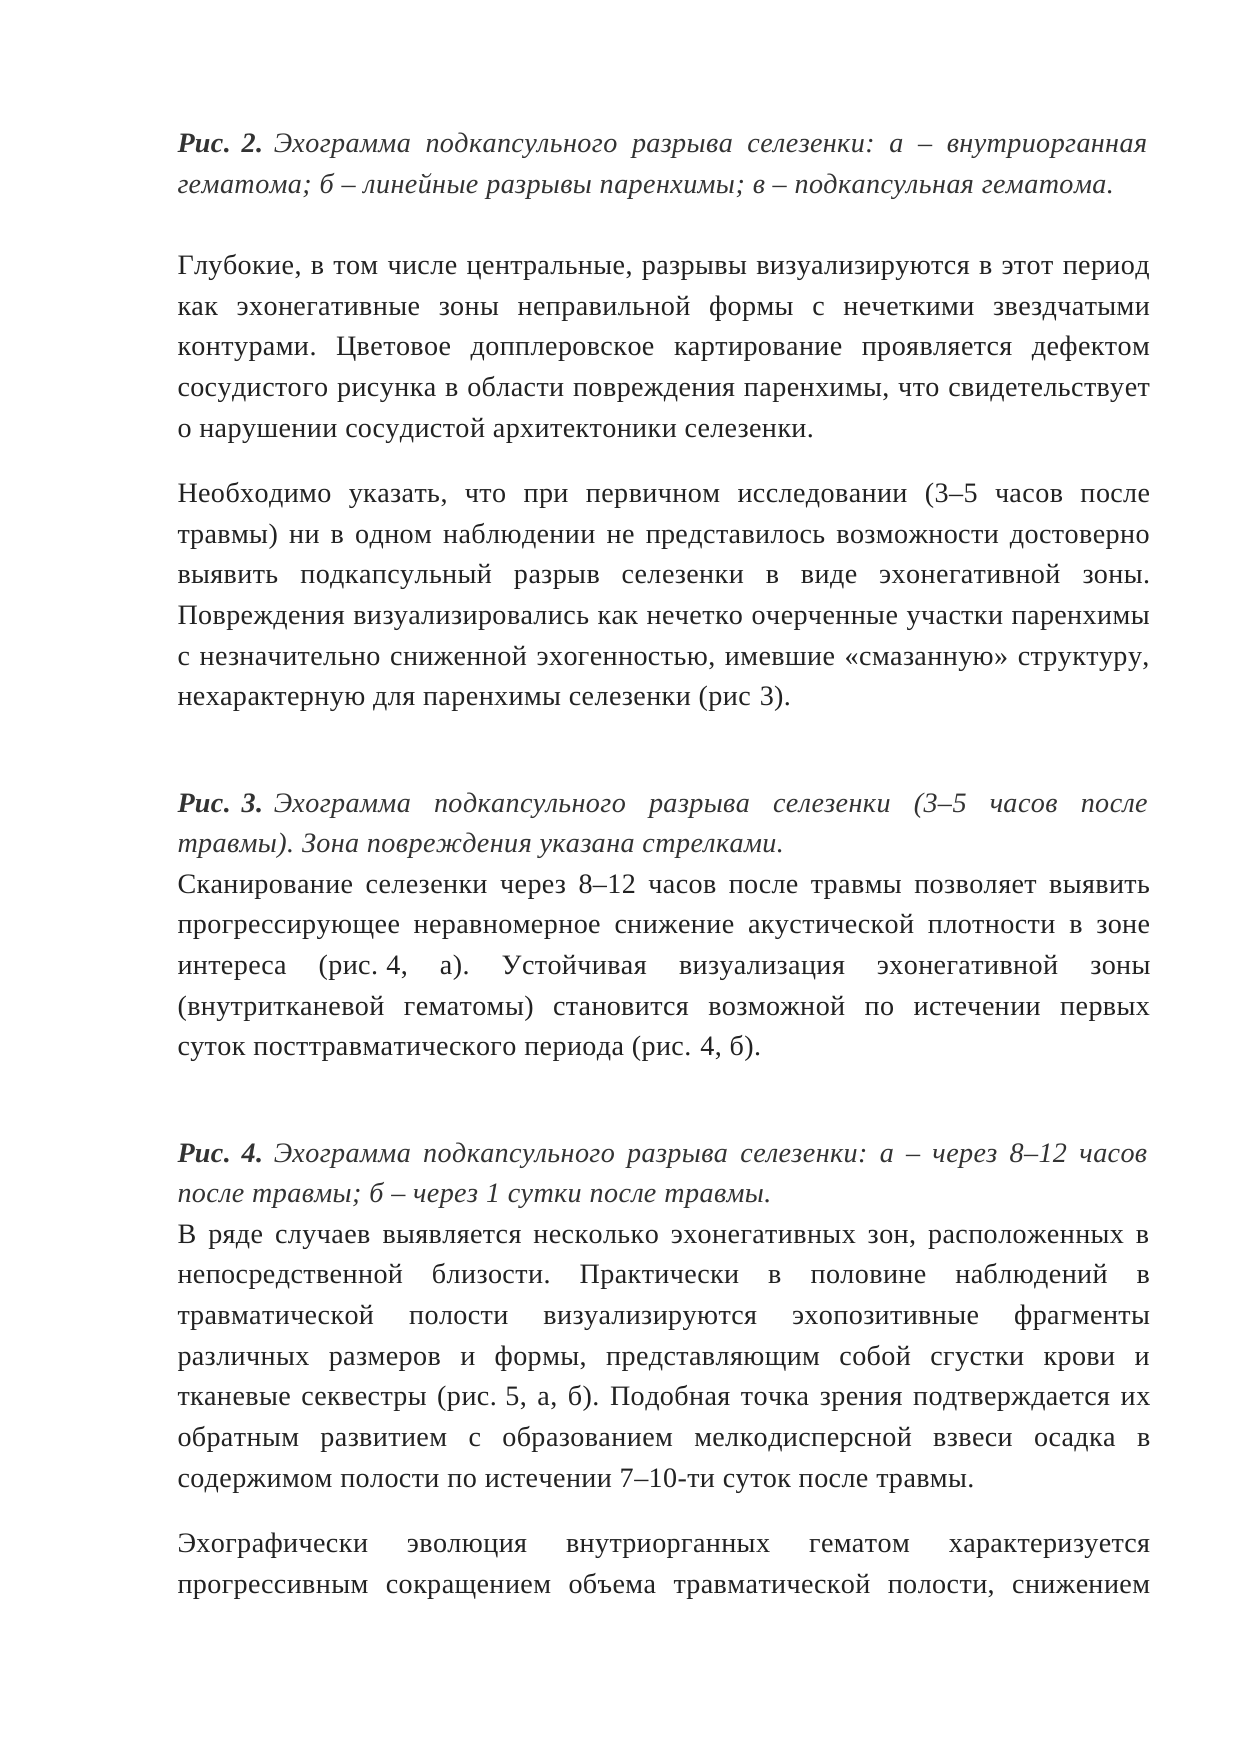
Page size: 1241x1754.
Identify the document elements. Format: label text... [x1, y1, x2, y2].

text Рис. 2. Эхограмма подкапсульного разрыва селезенки: а – внутриорганная гематома; б – линейные разрывы паренхимы; в – подкапсульная гематома. [177, 118, 1152, 240]
text Необходимо указать, что при первичном исследовании (3–5 часов после травмы) ни в одном наблюдении не представилось возможности достоверно выявить подкапсульный разрыв селезенки в виде эхонегативной зоны. Повреждения визуализировались как нечетко очерченные участки паренхимы с незначительно сниженной эхогенностью, имевшие «смазанную» структуру, нехарактерную для паренхимы селезенки (рис 3). [177, 468, 1152, 712]
text Глубокие, в том числе центральные, разрывы визуализируются в этот период как эхонегативные зоны неправильной формы с нечеткими звездчатыми контурами. Цветовое допплеровское картирование проявляется дефектом сосудистого рисунка в области повреждения паренхимы, что свидетельствует о нарушении сосудистой архитектоники селезенки. [177, 240, 1152, 443]
text Рис. 4. Эхограмма подкапсульного разрыва селезенки: а – через 8–12 часов после травмы; б – через 1 сутки после травмы. [177, 1127, 1152, 1209]
text Сканирование селезенки через 8–12 часов после травмы позволяет выявить прогрессирующее неравномерное снижение акустической плотности в зоне интереса (рис. 4, а). Устойчивая визуализация эхонегативной зоны (внутритканевой гематомы) становится возможной по истечении первых суток посттравматического периода (рис. 4, б). [177, 859, 1152, 1062]
text В ряде случаев выявляется несколько эхонегативных зон, расположенных в непосредственной близости. Практически в половине наблюдений в травматической полости визуализируются эхопозитивные фрагменты различных размеров и формы, представляющим собой сгустки крови и тканевые секвестры (рис. 5, а, б). Подобная точка зрения подтверждается их обратным развитием с образованием мелкодисперсной взвеси осадка в содержимом полости по истечении 7–10-ти суток после травмы. [177, 1209, 1152, 1493]
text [177, 1518, 1152, 1599]
text Рис. 3. Эхограмма подкапсульного разрыва селезенки (3–5 часов после травмы). Зона повреждения указана стрелками. [177, 777, 1152, 859]
